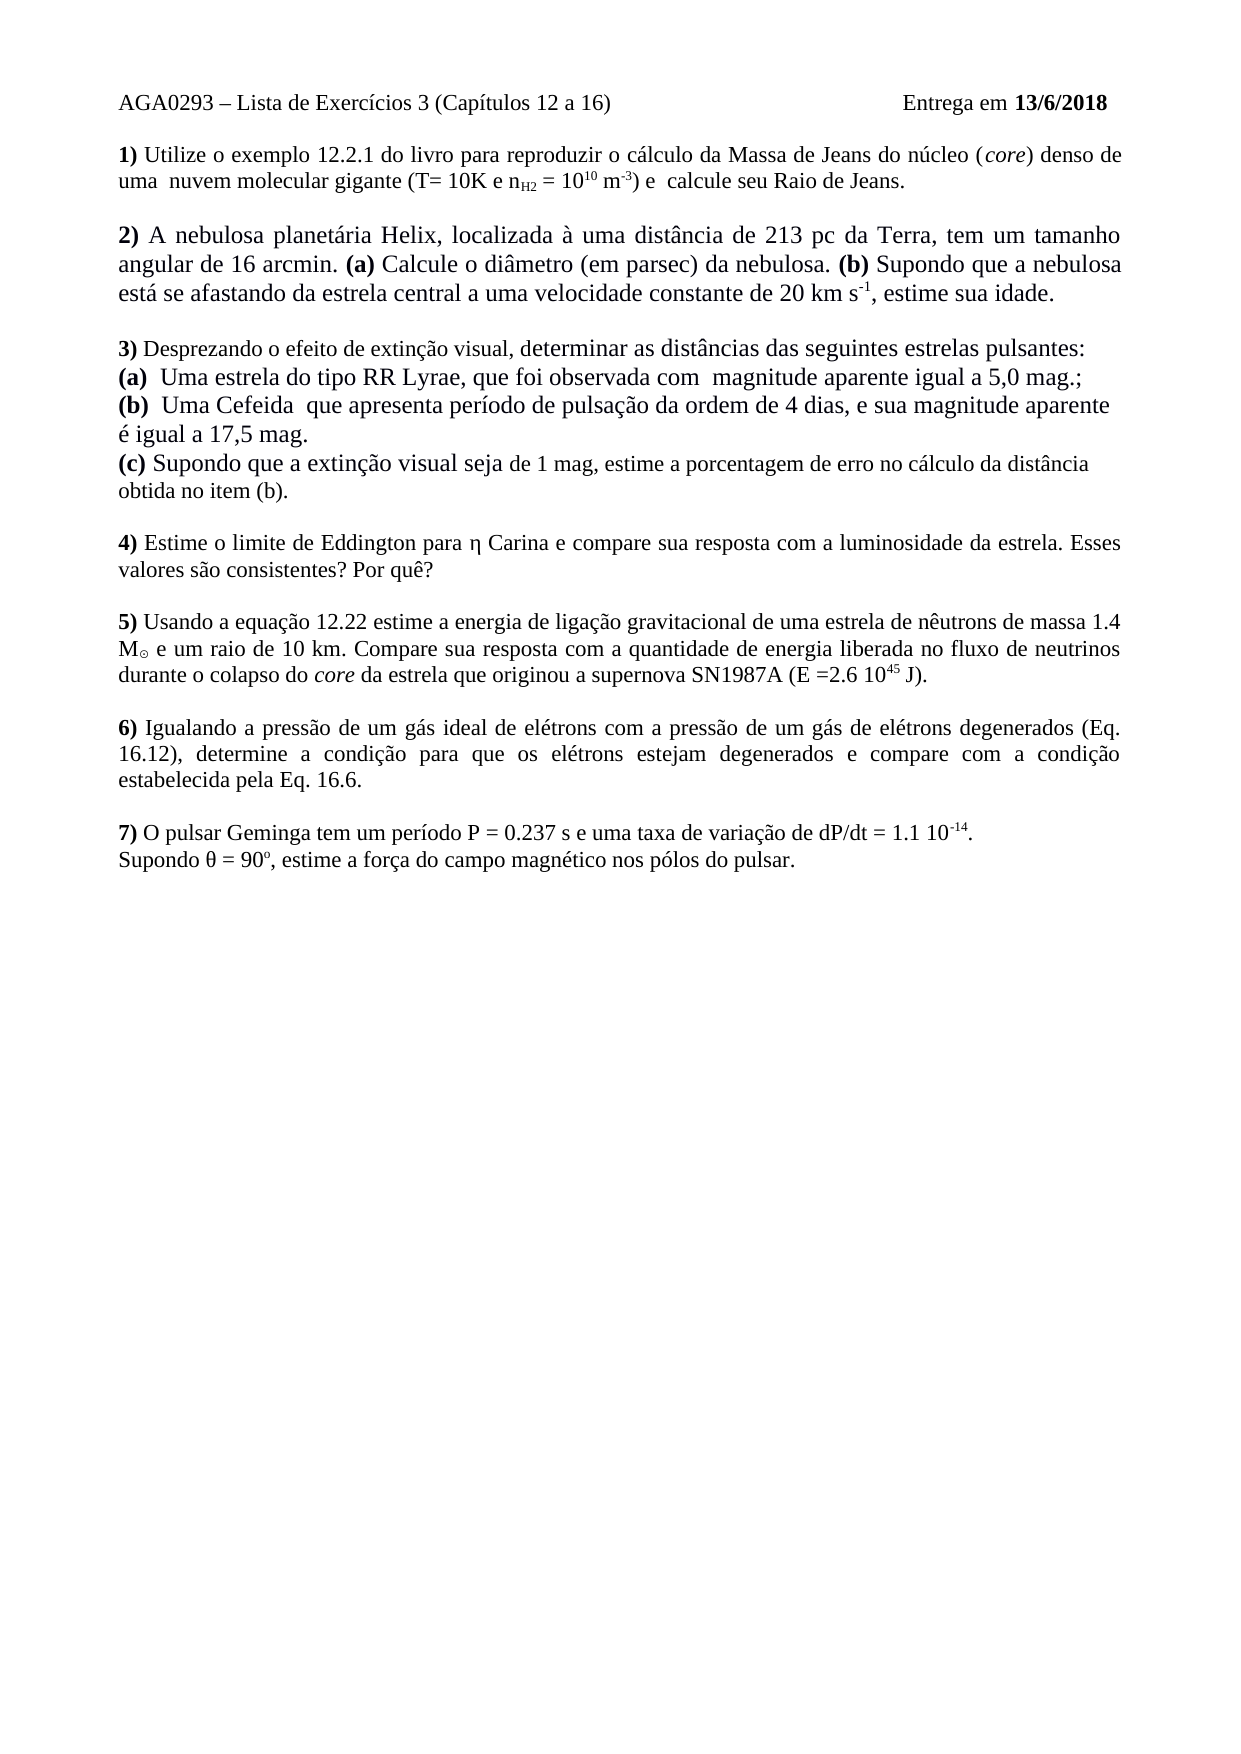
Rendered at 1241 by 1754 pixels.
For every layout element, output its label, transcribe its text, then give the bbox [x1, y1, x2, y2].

text Supondo θ = 90o, estime a força do campo magnético nos pólos do pulsar. [118, 846, 1122, 872]
text 7) O pulsar Geminga tem um período P = 0.237 s e uma taxa de variação de dP/dt = 1.1 10-14. [118, 819, 1122, 846]
text 1) Utilize o exemplo 12.2.1 do livro para reproduzir o cálculo da Massa de Jeans do núcleo (core) denso de uma nuvem molecular gigante (T= 10K e nH2 = 1010 m-3) e calcule seu Raio de Jeans. [118, 141, 1122, 194]
text AGA0293 – Lista de Exercícios 3 (Capítulos 12 a 16) Entrega em 13/6/2018 [118, 88, 1122, 115]
text 2) A nebulosa planetária Helix, localizada à uma distância de 213 pc da Terra, tem um tamanho angular de 16 arcmin. (a) Calcule o diâmetro (em parsec) da nebulosa. (b) Supondo que a nebulosa está se afastando da estrela central a uma velocidade constante de 20 km s-1, estime sua idade. [118, 220, 1122, 307]
text 3) Desprezando o efeito de extinção visual, determinar as distâncias das seguintes estrelas pulsantes: [118, 333, 1122, 362]
text 6) Igualando a pressão de um gás ideal de elétrons com a pressão de um gás de elétrons degenerados (Eq. 16.12), determine a condição para que os elétrons estejam degenerados e compare com a condição estabelecida pela Eq. 16.6. [118, 714, 1122, 793]
text 5) Usando a equação 12.22 estime a energia de ligação gravitacional de uma estrela de nêutrons de massa 1.4 M⊙ e um raio de 10 km. Compare sua resposta com a quantidade de energia liberada no fluxo de neutrinos durante o colapso do core da estrela que originou a supernova SN1987A (E =2.6 1045 J). [118, 608, 1122, 687]
text (a) Uma estrela do tipo RR Lyrae, que foi observada com magnitude aparente igual a 5,0 mag.; [118, 362, 1122, 390]
text (c) Supondo que a extinção visual seja de 1 mag, estime a porcentagem de erro no cálculo da distância obtida no item (b). [118, 448, 1122, 503]
text (b) Uma Cefeida que apresenta período de pulsação da ordem de 4 dias, e sua magnitude aparente é igual a 17,5 mag. [118, 390, 1122, 448]
text 4) Estime o limite de Eddington para η Carina e compare sua resposta com a luminosidade da estrela. Esses valores são consistentes? Por quê? [118, 529, 1122, 582]
